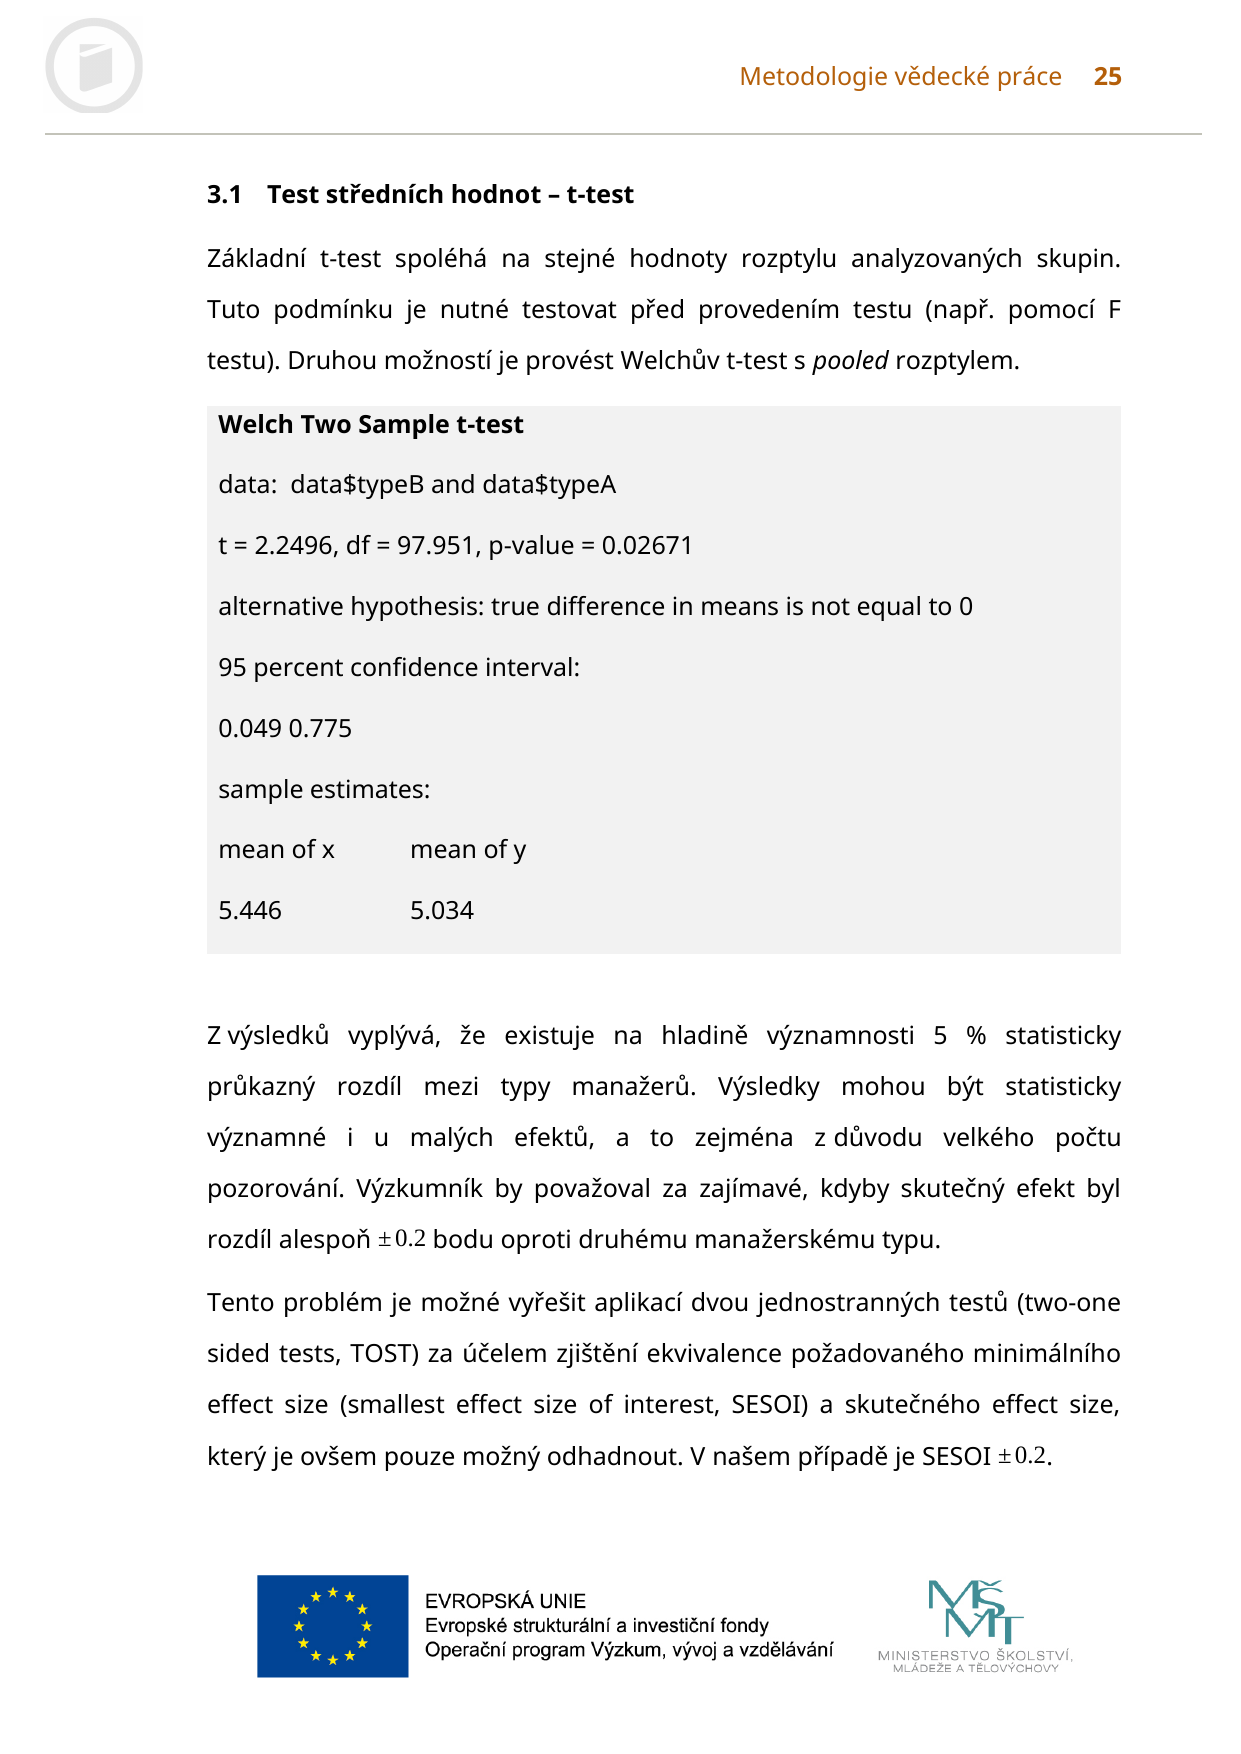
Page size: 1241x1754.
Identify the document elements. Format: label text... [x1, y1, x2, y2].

table_cell mean of x [207, 832, 399, 893]
text Tento problém je možné vyřešit aplikací dvou jednostranných testů (two-one sided tests, TOST) za účelem zjištění ekvivalence požadovaného minimálního effect size (smallest effect size of interest, SESOI) a skutečného effect size, který je ovšem pouze možný odhadnout. V našem případě je SESOI . [207, 1285, 1122, 1472]
table_cell 5.446 [207, 893, 399, 954]
table_cell t = 2.2496, df = 97.951, p-value = 0.02671 [207, 528, 1121, 589]
table_cell mean of y [399, 832, 1121, 893]
table_cell 5.034 [399, 893, 1121, 954]
picture [206, 1524, 1123, 1728]
table_header Welch Two Sample t-test [207, 406, 1121, 467]
table_cell sample estimates: [207, 771, 1121, 832]
subtitle Test středních hodnot – t-test [207, 177, 1122, 211]
table_cell 0.049 0.775 [207, 711, 1121, 771]
table_cell alternative hypothesis: true difference in means is not equal to 0 [207, 589, 1121, 650]
text Z výsledků vyplývá, že existuje na hladině významnosti 5 % statisticky průkazný rozdíl mezi typy manažerů. Výsledky mohou být statisticky významné i u malých efektů, a to zejména z důvodu velkého počtu pozorování. Výzkumník by považoval za zajímavé, kdyby skutečný efekt byl rozdíl alespoň bodu oproti druhému manažerskému typu. [207, 1017, 1122, 1256]
text Základní t-test spoléhá na stejné hodnoty rozptylu analyzovaných skupin. Tuto podmínku je nutné testovat před provedením testu (např. pomocí F testu). Druhou možností je provést Welchův t-test s pooled rozptylem. [207, 241, 1122, 377]
table_cell data: data$typeB and data$typeA [207, 467, 1121, 528]
table_cell 95 percent confidence interval: [207, 650, 1121, 711]
